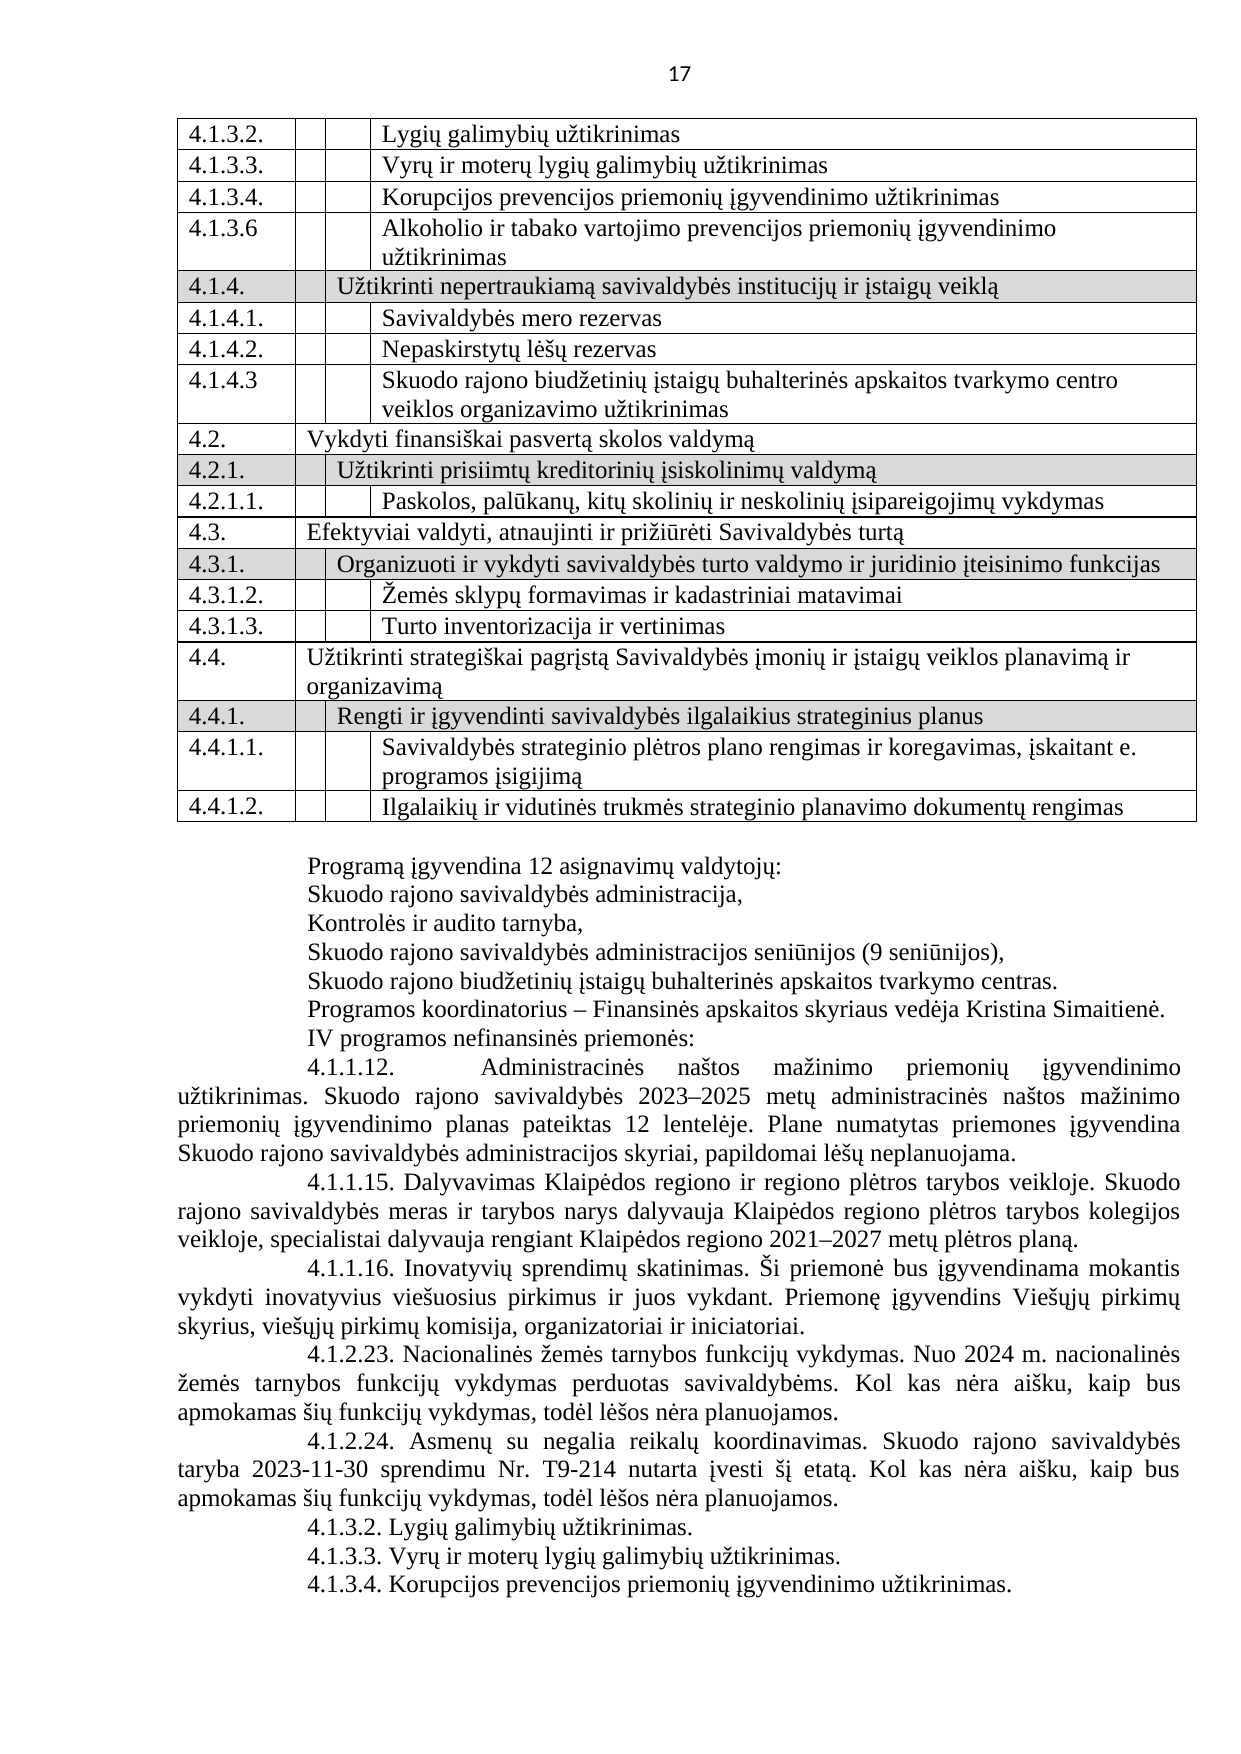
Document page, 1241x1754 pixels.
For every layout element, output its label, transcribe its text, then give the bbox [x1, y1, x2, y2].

table_cell [326, 334, 370, 364]
table_cell 4.3.1. [178, 549, 295, 579]
table_cell Turto inventorizacija ir vertinimas [371, 611, 1196, 641]
table_cell [296, 213, 325, 270]
table_cell [326, 303, 370, 333]
table_cell Paskolos, palūkanų, kitų skolinių ir neskolinių įsipareigojimų vykdymas [371, 486, 1196, 516]
table_cell Žemės sklypų formavimas ir kadastriniai matavimai [371, 580, 1196, 610]
table_cell 4.2. [178, 424, 295, 454]
table_cell [326, 182, 370, 212]
table_cell 4.1.4.1. [178, 303, 295, 333]
text Skuodo rajono savivaldybės administracija, [177, 879, 1181, 908]
table_cell [326, 611, 370, 641]
table_cell [326, 486, 370, 516]
table_cell [296, 611, 325, 641]
text 4.1.2.24. Asmenų su negalia reikalų koordinavimas. Skuodo rajono savivaldybės taryba 2023-11-30 sprendimu Nr. T9-214 nutarta įvesti šį etatą. Kol kas nėra aišku, kaip bus apmokamas šių funkcijų vykdymas, todėl lėšos nėra planuojamos. [177, 1426, 1181, 1512]
table_cell [296, 791, 325, 821]
text 4.1.3.4. Korupcijos prevencijos priemonių įgyvendinimo užtikrinimas. [177, 1569, 1181, 1598]
table_cell [296, 732, 325, 790]
text 4.1.1.15. Dalyvavimas Klaipėdos regiono ir regiono plėtros tarybos veikloje. Skuodo rajono savivaldybės meras ir tarybos narys dalyvauja Klaipėdos regiono plėtros tarybos kolegijos veikloje, specialistai dalyvauja rengiant Klaipėdos regiono 2021–2027 metų plėtros planą. [177, 1167, 1181, 1253]
table_cell Savivaldybės strateginio plėtros plano rengimas ir koregavimas, įskaitant e. programos įsigijimą [371, 732, 1196, 790]
table_cell 4.3. [178, 518, 295, 548]
text IV programos nefinansinės priemonės: [177, 1023, 1181, 1052]
table_cell 4.4. [178, 643, 295, 700]
table_cell [296, 365, 325, 423]
table_cell [296, 150, 325, 181]
table_cell Alkoholio ir tabako vartojimo prevencijos priemonių įgyvendinimo užtikrinimas [371, 213, 1196, 270]
table_cell Užtikrinti strategiškai pagrįstą Savivaldybės įmonių ir įstaigų veiklos planavimą ir organizavimą [296, 643, 1196, 700]
table_cell 4.3.1.2. [178, 580, 295, 610]
table_cell Užtikrinti nepertraukiamą savivaldybės institucijų ir įstaigų veiklą [326, 271, 1196, 302]
table_cell [326, 791, 370, 821]
table_cell Efektyviai valdyti, atnaujinti ir prižiūrėti Savivaldybės turtą [296, 518, 1196, 548]
table_cell Vyrų ir moterų lygių galimybių užtikrinimas [371, 150, 1196, 181]
table_cell Lygių galimybių užtikrinimas [371, 119, 1196, 149]
list Administracinės naštos mažinimo priemonių įgyvendinimo užtikrinimas. Skuodo rajono savivaldybės 2023–2025 metų administracinės naštos mažinimo priemonių įgyvendinimo planas pateiktas 12 lentelėje. Plane numatytas priemones įgyvendina Skuodo rajono savivaldybės administracijos skyriai, papildomai lėšų neplanuojama. [177, 1052, 1181, 1167]
table_cell [296, 303, 325, 333]
table_cell 4.4.1. [178, 701, 295, 731]
table_cell 4.1.3.2. [178, 119, 295, 149]
table_cell [326, 732, 370, 790]
text Programą įgyvendina 12 asignavimų valdytojų: [177, 851, 1181, 879]
table_cell Savivaldybės mero rezervas [371, 303, 1196, 333]
table_cell [326, 213, 370, 270]
table_cell Vykdyti finansiškai pasvertą skolos valdymą [296, 424, 1196, 454]
table_cell 4.1.4.2. [178, 334, 295, 364]
table_cell [296, 455, 325, 485]
table_cell 4.1.4.3 [178, 365, 295, 423]
table_cell 4.4.1.1. [178, 732, 295, 790]
table_cell [326, 119, 370, 149]
table_cell 4.3.1.3. [178, 611, 295, 641]
text 4.1.3.3. Vyrų ir moterų lygių galimybių užtikrinimas. [177, 1541, 1181, 1569]
table_cell [296, 119, 325, 149]
table_cell Rengti ir įgyvendinti savivaldybės ilgalaikius strateginius planus [326, 701, 1196, 731]
table_cell [296, 271, 325, 302]
table_cell [326, 365, 370, 423]
text 4.1.2.23. Nacionalinės žemės tarnybos funkcijų vykdymas. Nuo 2024 m. nacionalinės žemės tarnybos funkcijų vykdymas perduotas savivaldybėms. Kol kas nėra aišku, kaip bus apmokamas šių funkcijų vykdymas, todėl lėšos nėra planuojamos. [177, 1339, 1181, 1426]
table_cell 4.4.1.2. [178, 791, 295, 821]
table_cell [296, 182, 325, 212]
table_cell Organizuoti ir vykdyti savivaldybės turto valdymo ir juridinio įteisinimo funkcijas [326, 549, 1196, 579]
table_cell 4.2.1. [178, 455, 295, 485]
table_cell [296, 580, 325, 610]
table_cell [296, 549, 325, 579]
table_cell Užtikrinti prisiimtų kreditorinių įsiskolinimų valdymą [326, 455, 1196, 485]
table_cell 4.1.4. [178, 271, 295, 302]
table_cell 4.1.3.3. [178, 150, 295, 181]
table_cell Ilgalaikių ir vidutinės trukmės strateginio planavimo dokumentų rengimas [371, 791, 1196, 821]
text Skuodo rajono biudžetinių įstaigų buhalterinės apskaitos tvarkymo centras. [177, 966, 1181, 994]
table_cell Nepaskirstytų lėšų rezervas [371, 334, 1196, 364]
table_cell 4.2.1.1. [178, 486, 295, 516]
table_cell [296, 334, 325, 364]
table_cell [326, 150, 370, 181]
table_cell 4.1.3.4. [178, 182, 295, 212]
text 4.1.1.16. Inovatyvių sprendimų skatinimas. Ši priemonė bus įgyvendinama mokantis vykdyti inovatyvius viešuosius pirkimus ir juos vykdant. Priemonę įgyvendins Viešųjų pirkimų skyrius, viešųjų pirkimų komisija, organizatoriai ir iniciatoriai. [177, 1253, 1181, 1339]
text 4.1.3.2. Lygių galimybių užtikrinimas. [177, 1512, 1181, 1541]
table_cell Skuodo rajono biudžetinių įstaigų buhalterinės apskaitos tvarkymo centro veiklos organizavimo užtikrinimas [371, 365, 1196, 423]
text Kontrolės ir audito tarnyba, [177, 908, 1181, 937]
text Skuodo rajono savivaldybės administracijos seniūnijos (9 seniūnijos), [177, 937, 1181, 966]
table_cell Korupcijos prevencijos priemonių įgyvendinimo užtikrinimas [371, 182, 1196, 212]
table_cell 4.1.3.6 [178, 213, 295, 270]
text Programos koordinatorius – Finansinės apskaitos skyriaus vedėja Kristina Simaitienė. [177, 994, 1181, 1023]
table_cell [326, 580, 370, 610]
table_cell [296, 701, 325, 731]
table_cell [296, 486, 325, 516]
